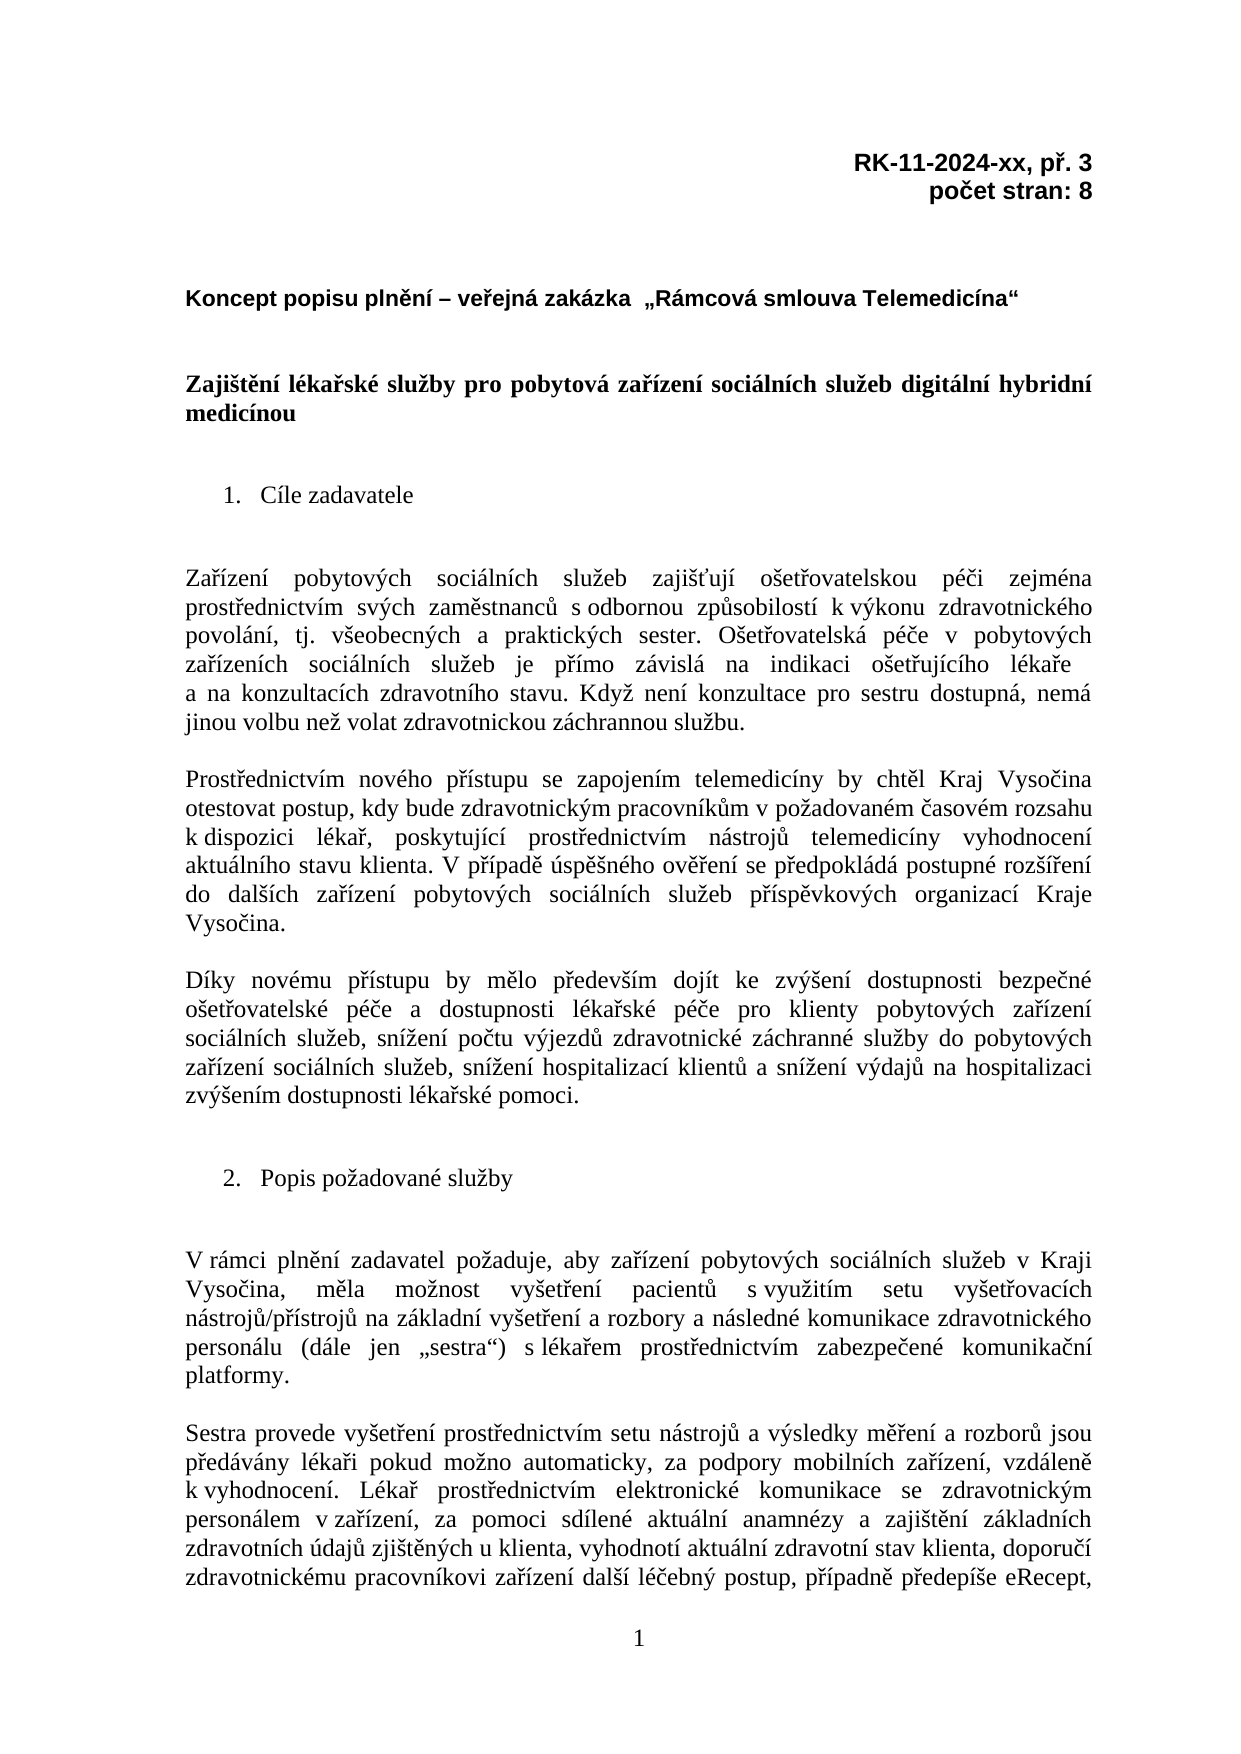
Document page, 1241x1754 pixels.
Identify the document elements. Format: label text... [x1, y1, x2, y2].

text Koncept popisu plnění – veřejná zakázka „Rámcová smlouva Telemedicína“ [185, 285, 1093, 312]
list Cíle zadavatele [223, 481, 1093, 509]
list Popis požadované služby [223, 1163, 1093, 1192]
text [185, 1418, 1093, 1591]
text Díky novému přístupu by mělo především dojít ke zvýšení dostupnosti bezpečné ošetřovatelské péče a dostupnosti lékařské péče pro klienty pobytových zařízení sociálních služeb, snížení počtu výjezdů zdravotnické záchranné služby do pobytových zařízení sociálních služeb, snížení hospitalizací klientů a snížení výdajů na hospitalizaci zvýšením dostupnosti lékařské pomoci. [185, 966, 1093, 1109]
text Zajištění lékařské služby pro pobytová zařízení sociálních služeb digitální hybridní medicínou [185, 369, 1093, 427]
text Prostřednictvím nového přístupu se zapojením telemedicíny by chtěl Kraj Vysočina otestovat postup, kdy bude zdravotnickým pracovníkům v požadovaném časovém rozsahu k dispozici lékař, poskytující prostřednictvím nástrojů telemedicíny vyhodnocení aktuálního stavu klienta. V případě úspěšného ověření se předpokládá postupné rozšíření do dalších zařízení pobytových sociálních služeb příspěvkových organizací Kraje Vysočina. [185, 764, 1093, 937]
text RK-11-2024-xx, př. 3 [185, 148, 1093, 176]
text V rámci plnění zadavatel požaduje, aby zařízení pobytových sociálních služeb v Kraji Vysočina, měla možnost vyšetření pacientů s využitím setu vyšetřovacích nástrojů/přístrojů na základní vyšetření a rozbory a následné komunikace zdravotnického personálu (dále jen „sestra“) s lékařem prostřednictvím zabezpečené komunikační platformy. [185, 1246, 1093, 1389]
text počet stran: 8 [185, 176, 1093, 205]
text Zařízení pobytových sociálních služeb zajišťují ošetřovatelskou péči zejména prostřednictvím svých zaměstnanců s odbornou způsobilostí k výkonu zdravotnického povolání, tj. všeobecných a praktických sester. Ošetřovatelská péče v pobytových zařízeních sociálních služeb je přímo závislá na indikaci ošetřujícího lékaře a na konzultacích zdravotního stavu. Když není konzultace pro sestru dostupná, nemá jinou volbu než volat zdravotnickou záchrannou službu. [185, 563, 1093, 736]
